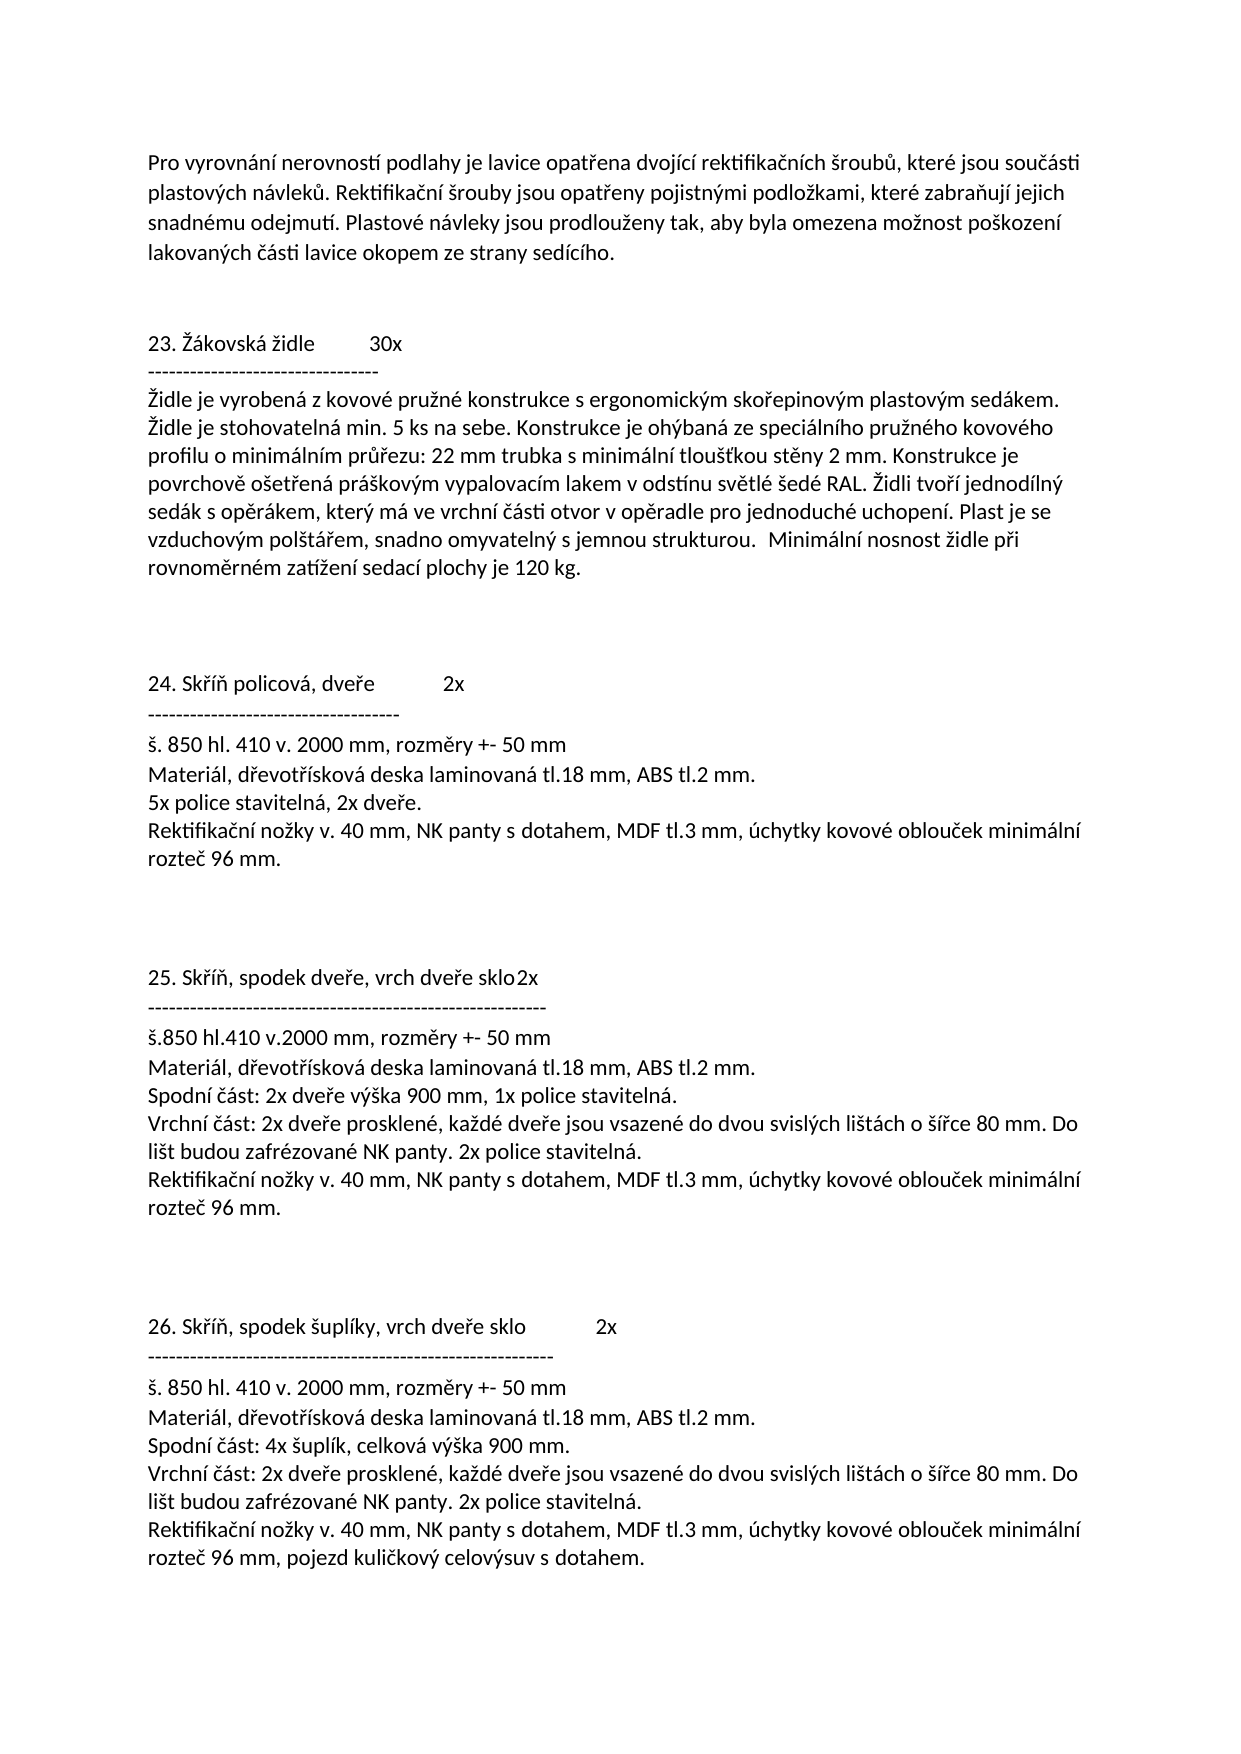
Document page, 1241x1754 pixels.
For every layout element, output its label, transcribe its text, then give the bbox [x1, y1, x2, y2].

text Pro vyrovnání nerovností podlahy je lavice opatřena dvojící rektifikačních šroubů, které jsou součásti [148, 148, 1093, 176]
text 25. Skříň, spodek dveře, vrch dveře sklo 2x --------------------------------------------------------- š.850 hl.410 v.2000 mm, rozměry +- 50 mm [148, 963, 1093, 1051]
text Materiál, dřevotřísková deska laminovaná tl.18 mm, ABS tl.2 mm. [148, 760, 1093, 788]
text 24. Skříň policová, dveře 2x ------------------------------------ š. 850 hl. 410 v. 2000 mm, rozměry +- 50 mm [148, 669, 1093, 758]
text 26. Skříň, spodek šuplíky, vrch dveře sklo 2x ---------------------------------------------------------- š. 850 hl. 410 v. 2000 mm, rozměry +- 50 mm [148, 1312, 1093, 1401]
text lakovaných části lavice okopem ze strany sedícího. [148, 238, 1093, 266]
text Vrchní část: 2x dveře prosklené, každé dveře jsou vsazené do dvou svislých lištách o šířce 80 mm. Do lišt budou zafrézované NK panty. 2x police stavitelná. [148, 1109, 1093, 1166]
text Spodní část: 4x šuplík, celková výška 900 mm. [148, 1431, 1093, 1459]
text 5x police stavitelná, 2x dveře. [148, 788, 1093, 816]
text Vrchní část: 2x dveře prosklené, každé dveře jsou vsazené do dvou svislých lištách o šířce 80 mm. Do lišt budou zafrézované NK panty. 2x police stavitelná. [148, 1459, 1093, 1515]
text plastových návleků. Rektifikační šrouby jsou opatřeny pojistnými podložkami, které zabraňují jejich [148, 178, 1093, 206]
text Materiál, dřevotřísková deska laminovaná tl.18 mm, ABS tl.2 mm. [148, 1053, 1093, 1081]
text Rektifikační nožky v. 40 mm, NK panty s dotahem, MDF tl.3 mm, úchytky kovové oblouček minimální rozteč 96 mm. [148, 1166, 1093, 1222]
text snadnému odejmutí. Plastové návleky jsou prodlouženy tak, aby byla omezena možnost poškození [148, 208, 1093, 236]
text 23. Žákovská židle 30x --------------------------------- Židle je vyrobená z kovové pružné konstrukce s ergonomickým skořepinovým plastovým sedákem. Židle je stohovatelná min. 5 ks na sebe. Konstrukce je ohýbaná ze speciálního pružného kovového profilu o minimálním průřezu: 22 mm trubka s minimální tloušťkou stěny 2 mm. Konstrukce je povrchově ošetřená práškovým vypalovacím lakem v odstínu světlé šedé RAL. Židli tvoří jednodílný sedák s opěrákem, který má ve vrchní části otvor v opěradle pro jednoduché uchopení. Plast je se vzduchovým polštářem, snadno omyvatelný s jemnou strukturou. Minimální nosnost židle při rovnoměrném zatížení sedací plochy je 120 kg. [148, 329, 1093, 581]
text Materiál, dřevotřísková deska laminovaná tl.18 mm, ABS tl.2 mm. [148, 1403, 1093, 1431]
text Rektifikační nožky v. 40 mm, NK panty s dotahem, MDF tl.3 mm, úchytky kovové oblouček minimální rozteč 96 mm. [148, 816, 1093, 872]
text Spodní část: 2x dveře výška 900 mm, 1x police stavitelná. [148, 1081, 1093, 1109]
text Rektifikační nožky v. 40 mm, NK panty s dotahem, MDF tl.3 mm, úchytky kovové oblouček minimální rozteč 96 mm, pojezd kuličkový celovýsuv s dotahem. [148, 1515, 1093, 1571]
